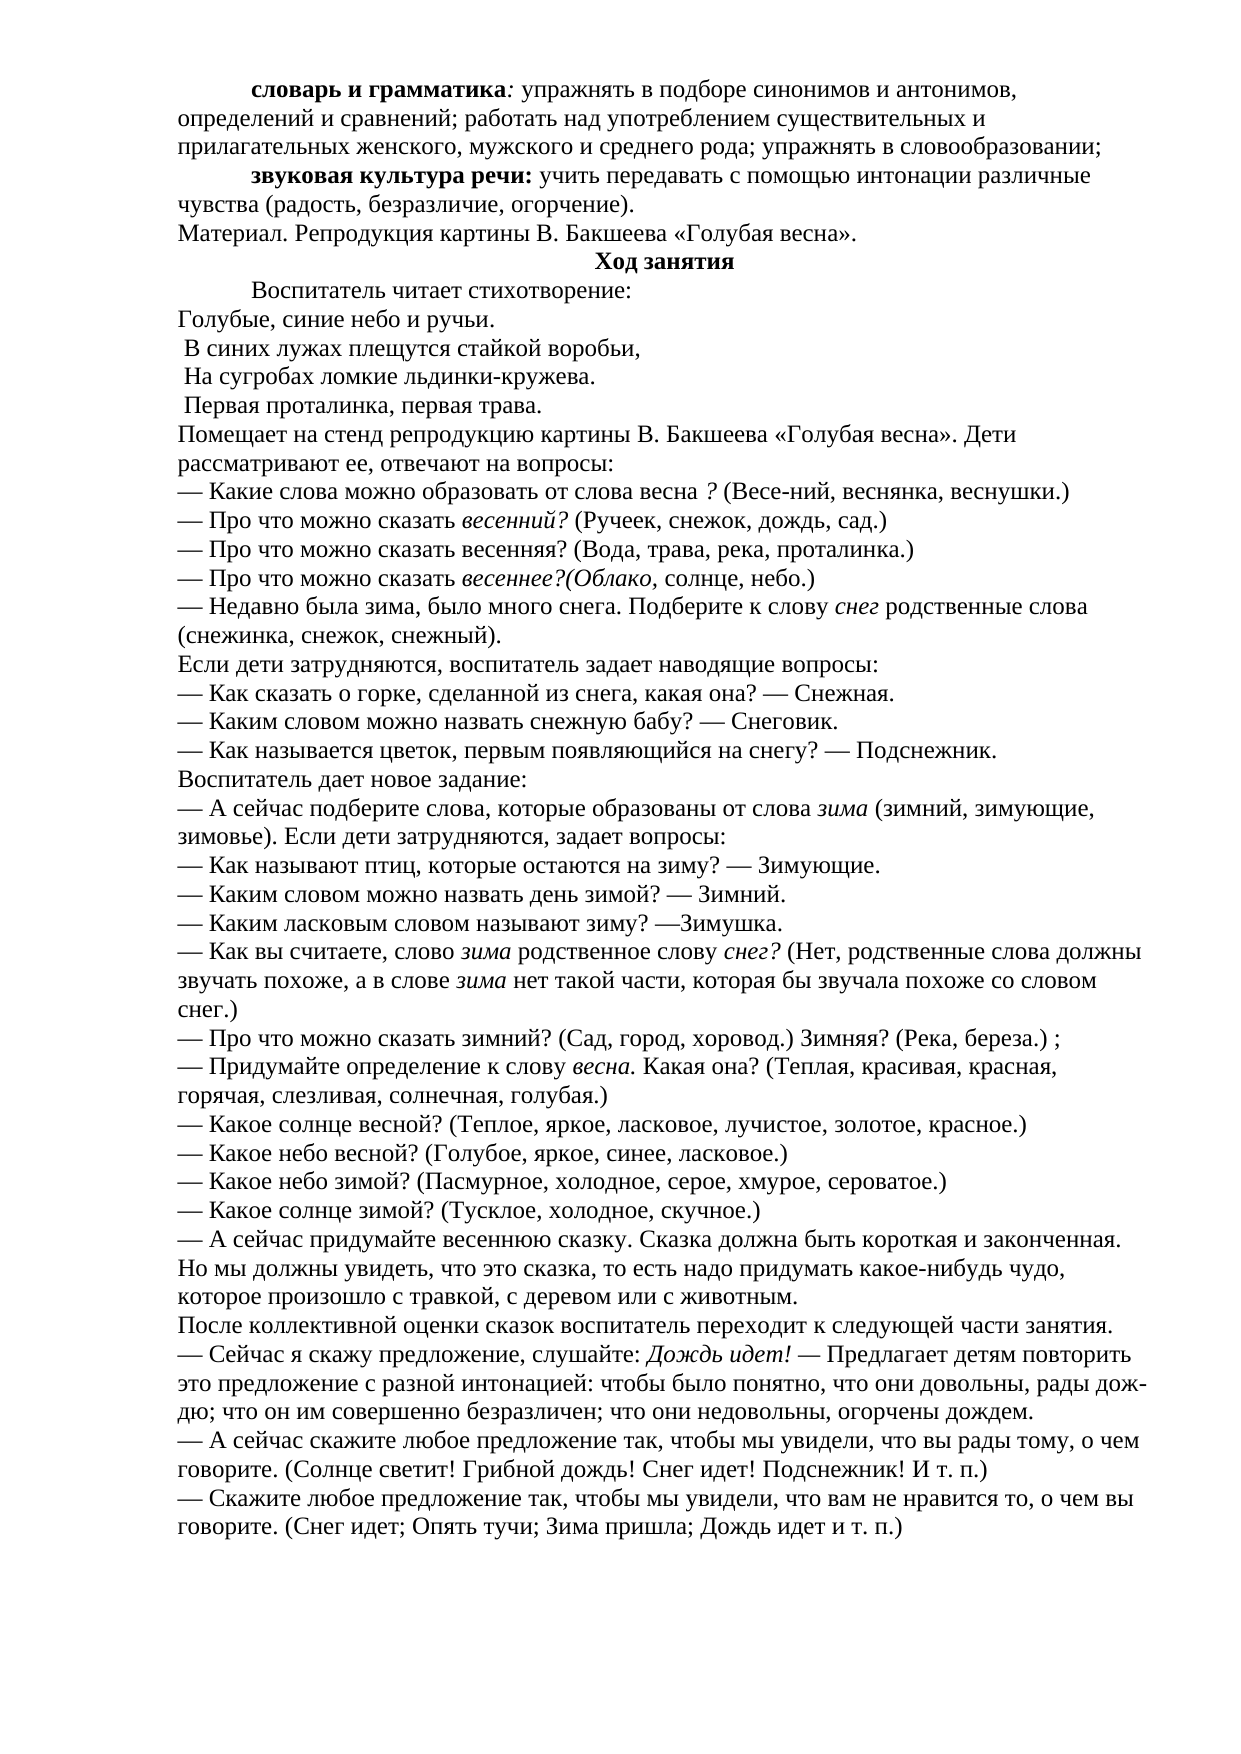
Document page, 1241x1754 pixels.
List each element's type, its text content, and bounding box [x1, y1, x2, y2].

text — Как сказать о горке, сделанной из снега, какая она? — Снежная. [177, 678, 1152, 706]
text После коллективной оценки сказок воспитатель переходит к следующей части занятия. [177, 1310, 1152, 1339]
text — Как вы считаете, слово зима родственное слову снег? (Нет, родственные слова должны звучать похоже, а в слове зима нет такой части, которая бы звучала похоже со словом снег.) [177, 936, 1152, 1023]
text Первая проталинка, первая трава. [177, 390, 1152, 419]
text словарь и грамматика: упражнять в подборе синонимов и антонимов, определений и сравнений; работать над употреблением существительных и прилагательных женского, мужского и среднего рода; упражнять в словообразовании; [177, 74, 1152, 160]
text Если дети затрудняются, воспитатель задает наводящие вопросы: [177, 649, 1152, 678]
text — Сейчас я скажу предложение, слушайте: Дождь идет! — Предлагает детям повторить это предложение с разной интонацией: чтобы было понятно, что они довольны, рады дождю; что он им совершенно безразличен; что они недовольны, огорчены дождем. [177, 1339, 1152, 1425]
text Материал. Репродукция картины В. Бакшеева «Голубая весна». [177, 218, 1152, 246]
text — Какое небо весной? (Голубое, яркое, синее, ласковое.) [177, 1138, 1152, 1166]
text — Как называется цветок, первым появляющийся на снегу? — Подснежник. [177, 735, 1152, 764]
text — Какие слова можно образовать от слова весна ? (Весе-ний, веснянка, веснушки.) [177, 476, 1152, 505]
text — Скажите любое предложение так, чтобы мы увидели, что вам не нравится то, о чем вы говорите. (Снег идет; Опять тучи; Зима пришла; Дождь идет и т. п.) [177, 1483, 1152, 1540]
text — Каким ласковым словом называют зиму? —Зимушка. [177, 908, 1152, 936]
text Ход занятия [177, 246, 1152, 275]
text Голубые, синие небо и ручьи. [177, 304, 1152, 333]
text — Как называют птиц, которые остаются на зиму? — Зимующие. [177, 850, 1152, 879]
text — Про что можно сказать весенняя? (Вода, трава, река, проталинка.) [177, 534, 1152, 563]
text — А сейчас придумайте весеннюю сказку. Сказка должна быть короткая и законченная. Но мы должны увидеть, что это сказка, то есть надо придумать какое-нибудь чудо, которое произошло с травкой, с деревом или с животным. [177, 1224, 1152, 1310]
text В синих лужах плещутся стайкой воробьи, [177, 333, 1152, 361]
text — Про что можно сказать весеннее?(Облако, солнце, небо.) [177, 563, 1152, 591]
text Воспитатель дает новое задание: [177, 764, 1152, 793]
text На сугробах ломкие льдинки-кружева. [177, 361, 1152, 390]
text — А сейчас подберите слова, которые образованы от слова зима (зимний, зимующие, зимовье). Если дети затрудняются, задает вопросы: [177, 793, 1152, 850]
text — Каким словом можно назвать день зимой? — Зимний. [177, 879, 1152, 908]
text — Придумайте определение к слову весна. Какая она? (Теплая, красивая, красная, горячая, слезливая, солнечная, голубая.) [177, 1051, 1152, 1109]
text Воспитатель читает стихотворение: [177, 275, 1152, 304]
text — Недавно была зима, было много снега. Подберите к слову снег родственные слова (снежинка, снежок, снежный). [177, 591, 1152, 649]
text — Какое солнце зимой? (Тусклое, холодное, скучное.) [177, 1195, 1152, 1224]
text Помещает на стенд репродукцию картины В. Бакшеева «Голубая весна». Дети рассматривают ее, отвечают на вопросы: [177, 419, 1152, 476]
text звуковая культура речи: учить передавать с помощью интонации различные чувства (радость, безразличие, огорчение). [177, 160, 1152, 218]
text — Какое солнце весной? (Теплое, яркое, ласковое, лучистое, золотое, красное.) [177, 1109, 1152, 1138]
text — Про что можно сказать зимний? (Сад, город, хоровод.) Зимняя? (Река, береза.) ; [177, 1023, 1152, 1051]
text — А сейчас скажите любое предложение так, чтобы мы увидели, что вы рады тому, о чем говорите. (Солнце светит! Грибной дождь! Снег идет! Подснежник! И т. п.) [177, 1425, 1152, 1483]
text — Каким словом можно назвать снежную бабу? — Снеговик. [177, 706, 1152, 735]
text — Какое небо зимой? (Пасмурное, холодное, серое, хмурое, сероватое.) [177, 1166, 1152, 1195]
text — Про что можно сказать весенний? (Ручеек, снежок, дождь, сад.) [177, 505, 1152, 534]
